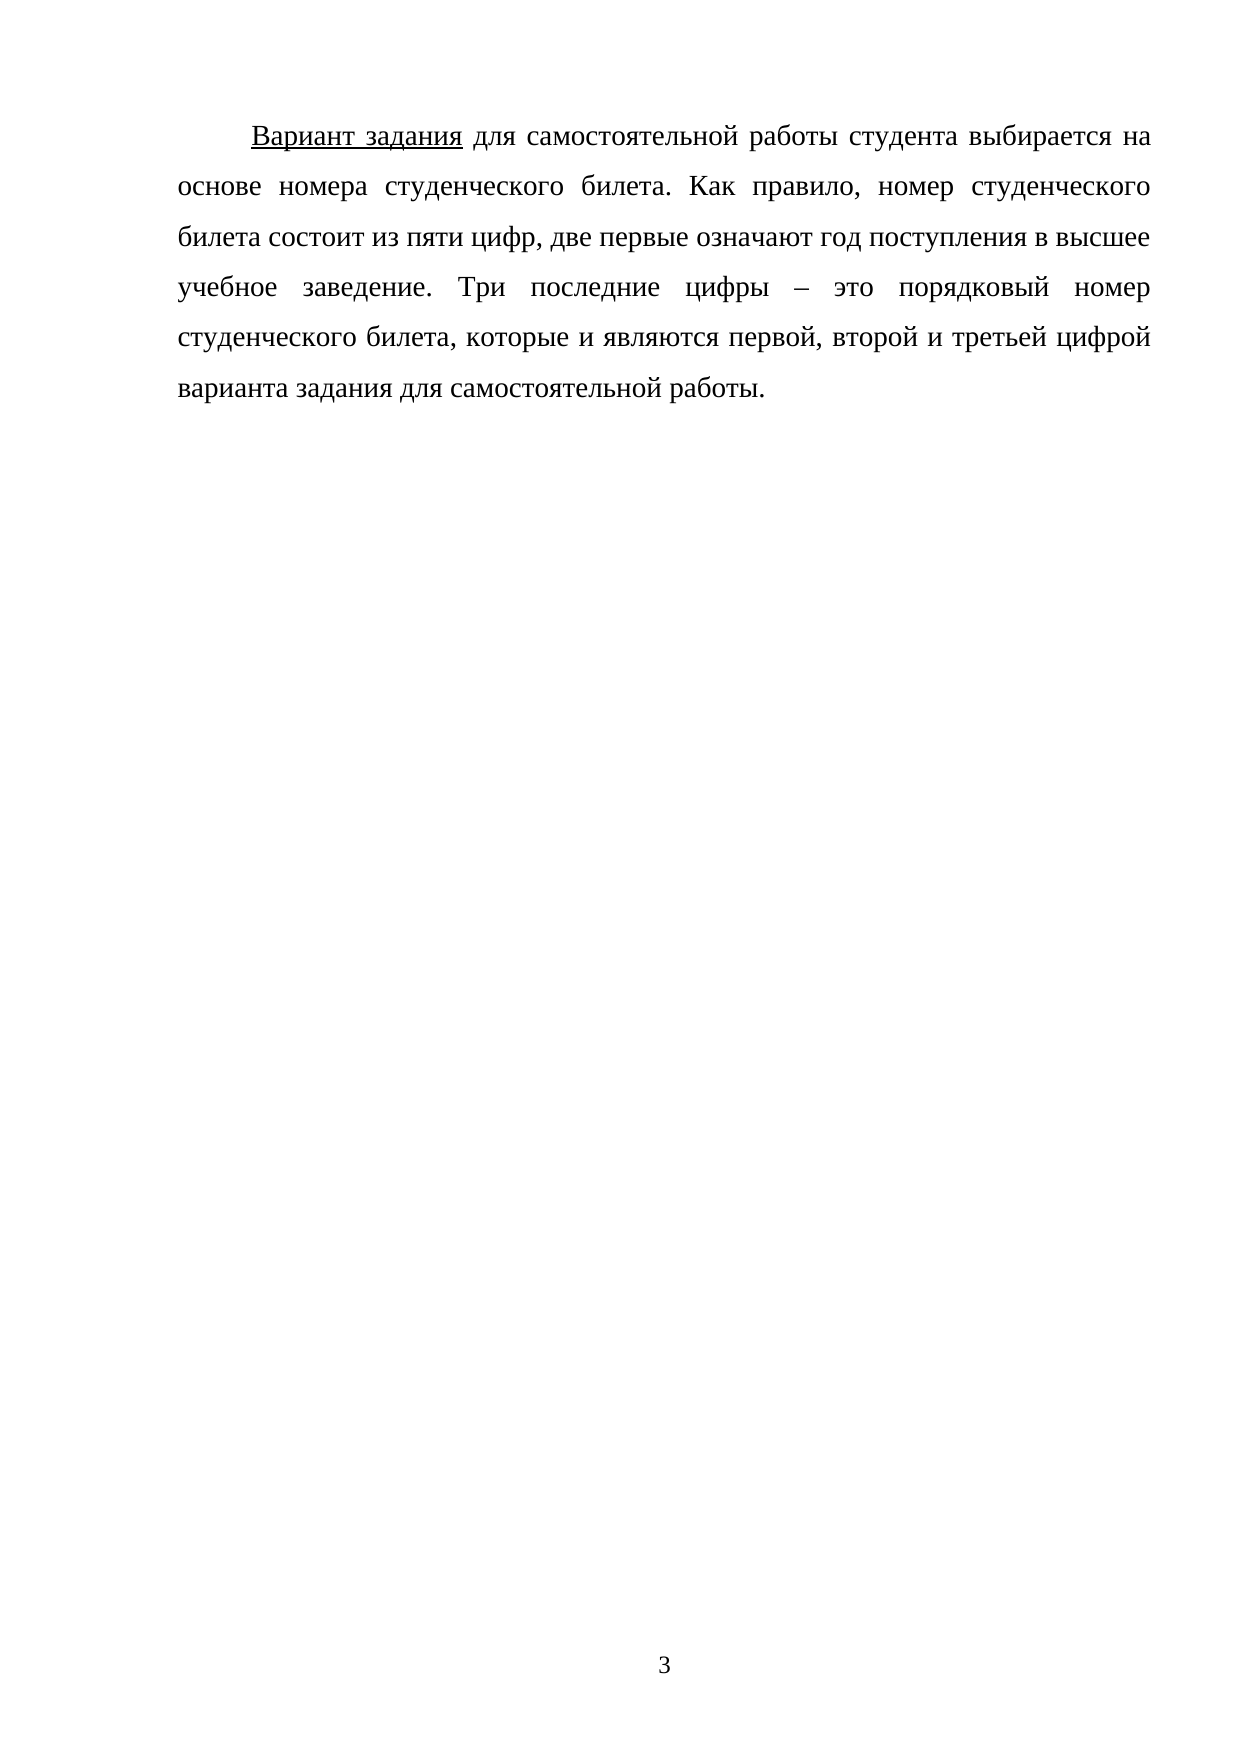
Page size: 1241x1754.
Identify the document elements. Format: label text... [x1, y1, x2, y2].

text Вариант задания для самостоятельной работы студента выбирается на основе номера студенческого билета. Как правило, номер студенческого билета состоит из пяти цифр, две первые означают год поступления в высшее учебное заведение. Три последние цифры – это порядковый номер студенческого билета, которые и являются первой, второй и третьей цифрой варианта задания для самостоятельной работы. [177, 118, 1152, 403]
